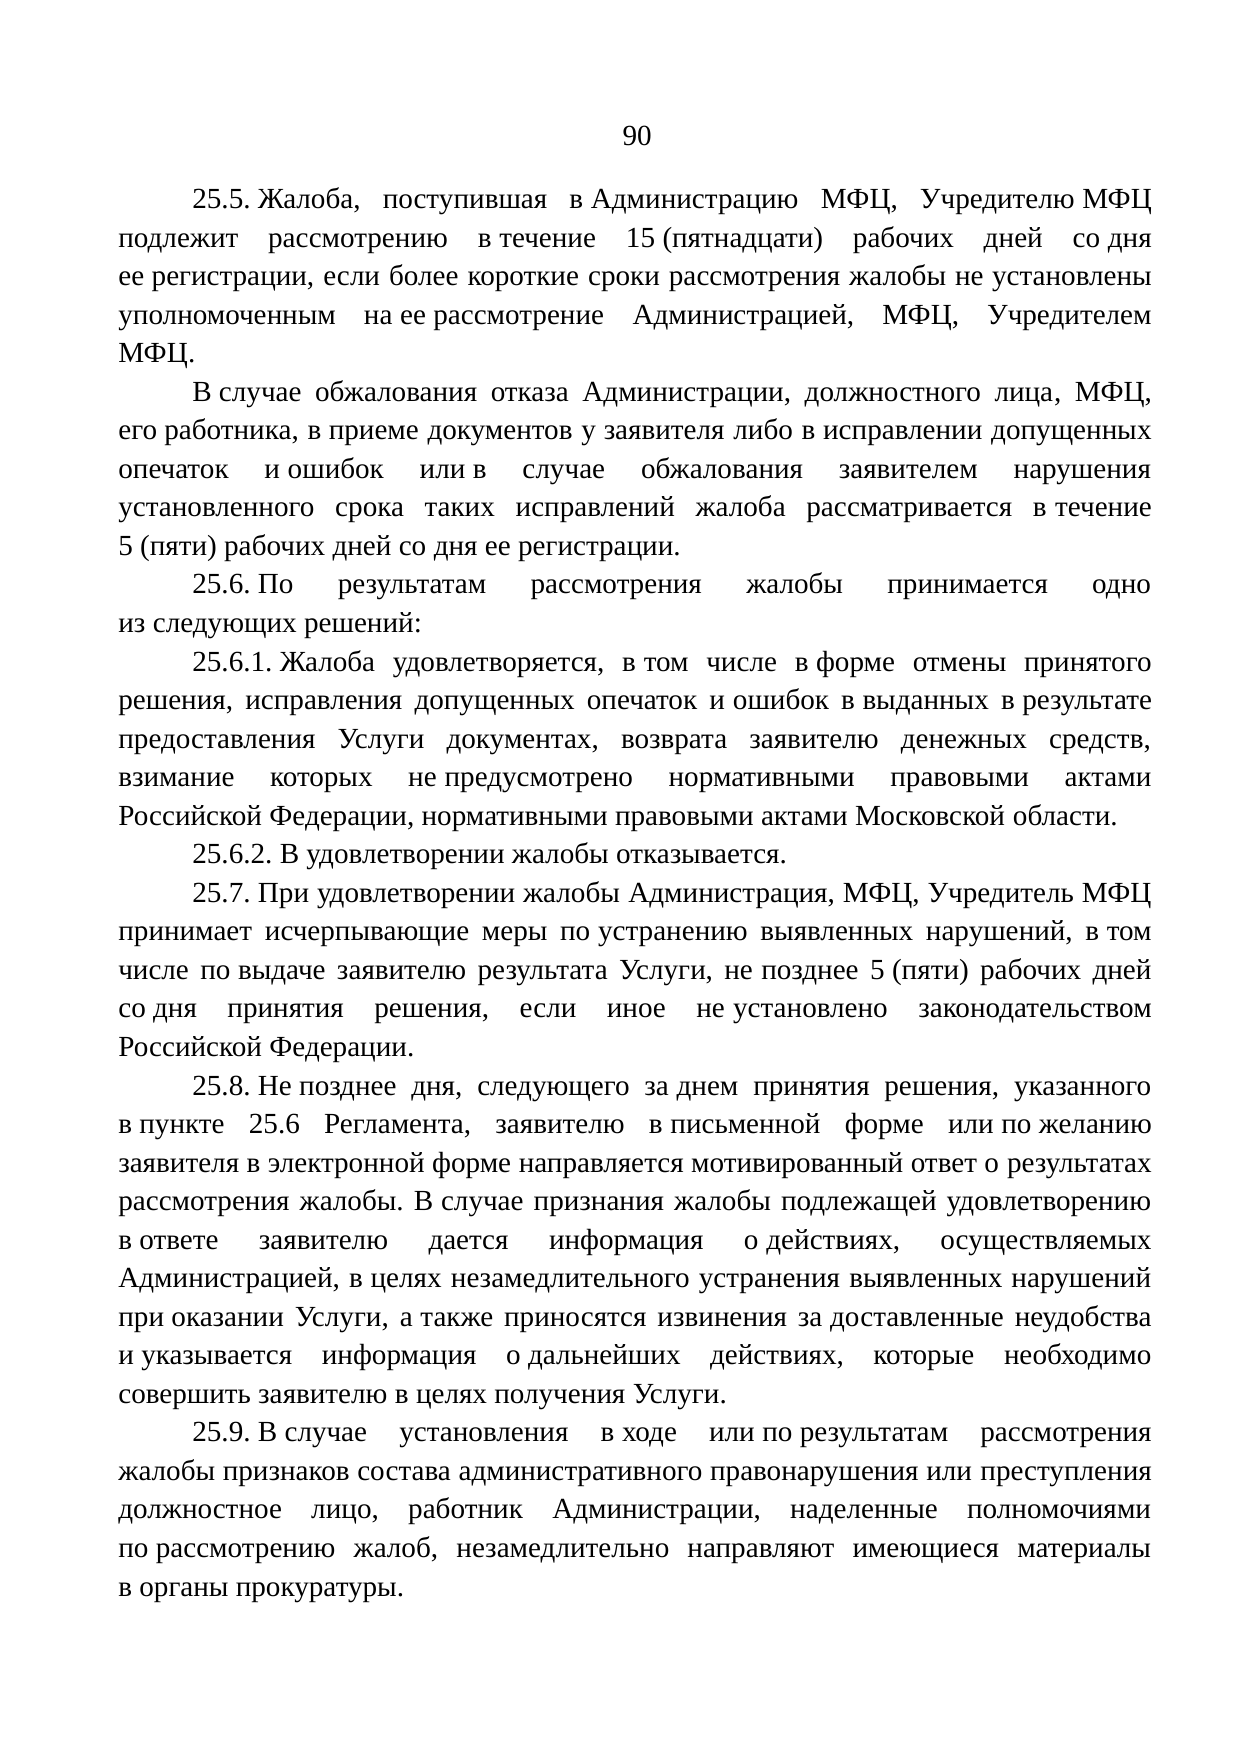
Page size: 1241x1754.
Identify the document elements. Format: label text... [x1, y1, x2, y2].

text 25.6.1. Жалоба удовлетворяется, в том числе в форме отмены принятого решения, исправления допущенных опечаток и ошибок в выданных в результате предоставления Услуги документах, возврата заявителю денежных средств, взимание которых не предусмотрено нормативными правовыми актами Российской Федерации, нормативными правовыми актами Московской области. [118, 644, 1152, 831]
text 25.8. Не позднее дня, следующего за днем принятия решения, указанного в пункте 25.6 Регламента, заявителю в письменной форме или по желанию заявителя в электронной форме направляется мотивированный ответ о результатах рассмотрения жалобы. В случае признания жалобы подлежащей удовлетворению в ответе заявителю дается информация о действиях, осуществляемых Администрацией, в целях незамедлительного устранения выявленных нарушений при оказании Услуги, а также приносятся извинения за доставленные неудобства и указывается информация о дальнейших действиях, которые необходимо совершить заявителю в целях получения Услуги. [118, 1068, 1152, 1409]
text 25.5. Жалоба, поступившая в Администрацию МФЦ, Учредителю МФЦ подлежит рассмотрению в течение 15 (пятнадцати) рабочих дней со дня ее регистрации, если более короткие сроки рассмотрения жалобы не установлены уполномоченным на ее рассмотрение Администрацией, МФЦ, Учредителем МФЦ. [118, 181, 1152, 369]
text 25.9. В случае установления в ходе или по результатам рассмотрения жалобы признаков состава административного правонарушения или преступления должностное лицо, работник Администрации, наделенные полномочиями по рассмотрению жалоб, незамедлительно направляют имеющиеся материалы в органы прокуратуры. [118, 1414, 1152, 1602]
text 25.6. По результатам рассмотрения жалобы принимается одно из следующих решений: [118, 567, 1152, 639]
text 25.7. При удовлетворении жалобы Администрация, МФЦ, Учредитель МФЦ принимает исчерпывающие меры по устранению выявленных нарушений, в том числе по выдаче заявителю результата Услуги, не позднее 5 (пяти) рабочих дней со дня принятия решения, если иное не установлено законодательством Российской Федерации. [118, 875, 1152, 1063]
text В случае обжалования отказа Администрации, должностного лица, МФЦ, его работника, в приеме документов у заявителя либо в исправлении допущенных опечаток и ошибок или в случае обжалования заявителем нарушения установленного срока таких исправлений жалоба рассматривается в течение 5 (пяти) рабочих дней со дня ее регистрации. [118, 374, 1152, 562]
text 25.6.2. В удовлетворении жалобы отказывается. [118, 836, 1152, 870]
